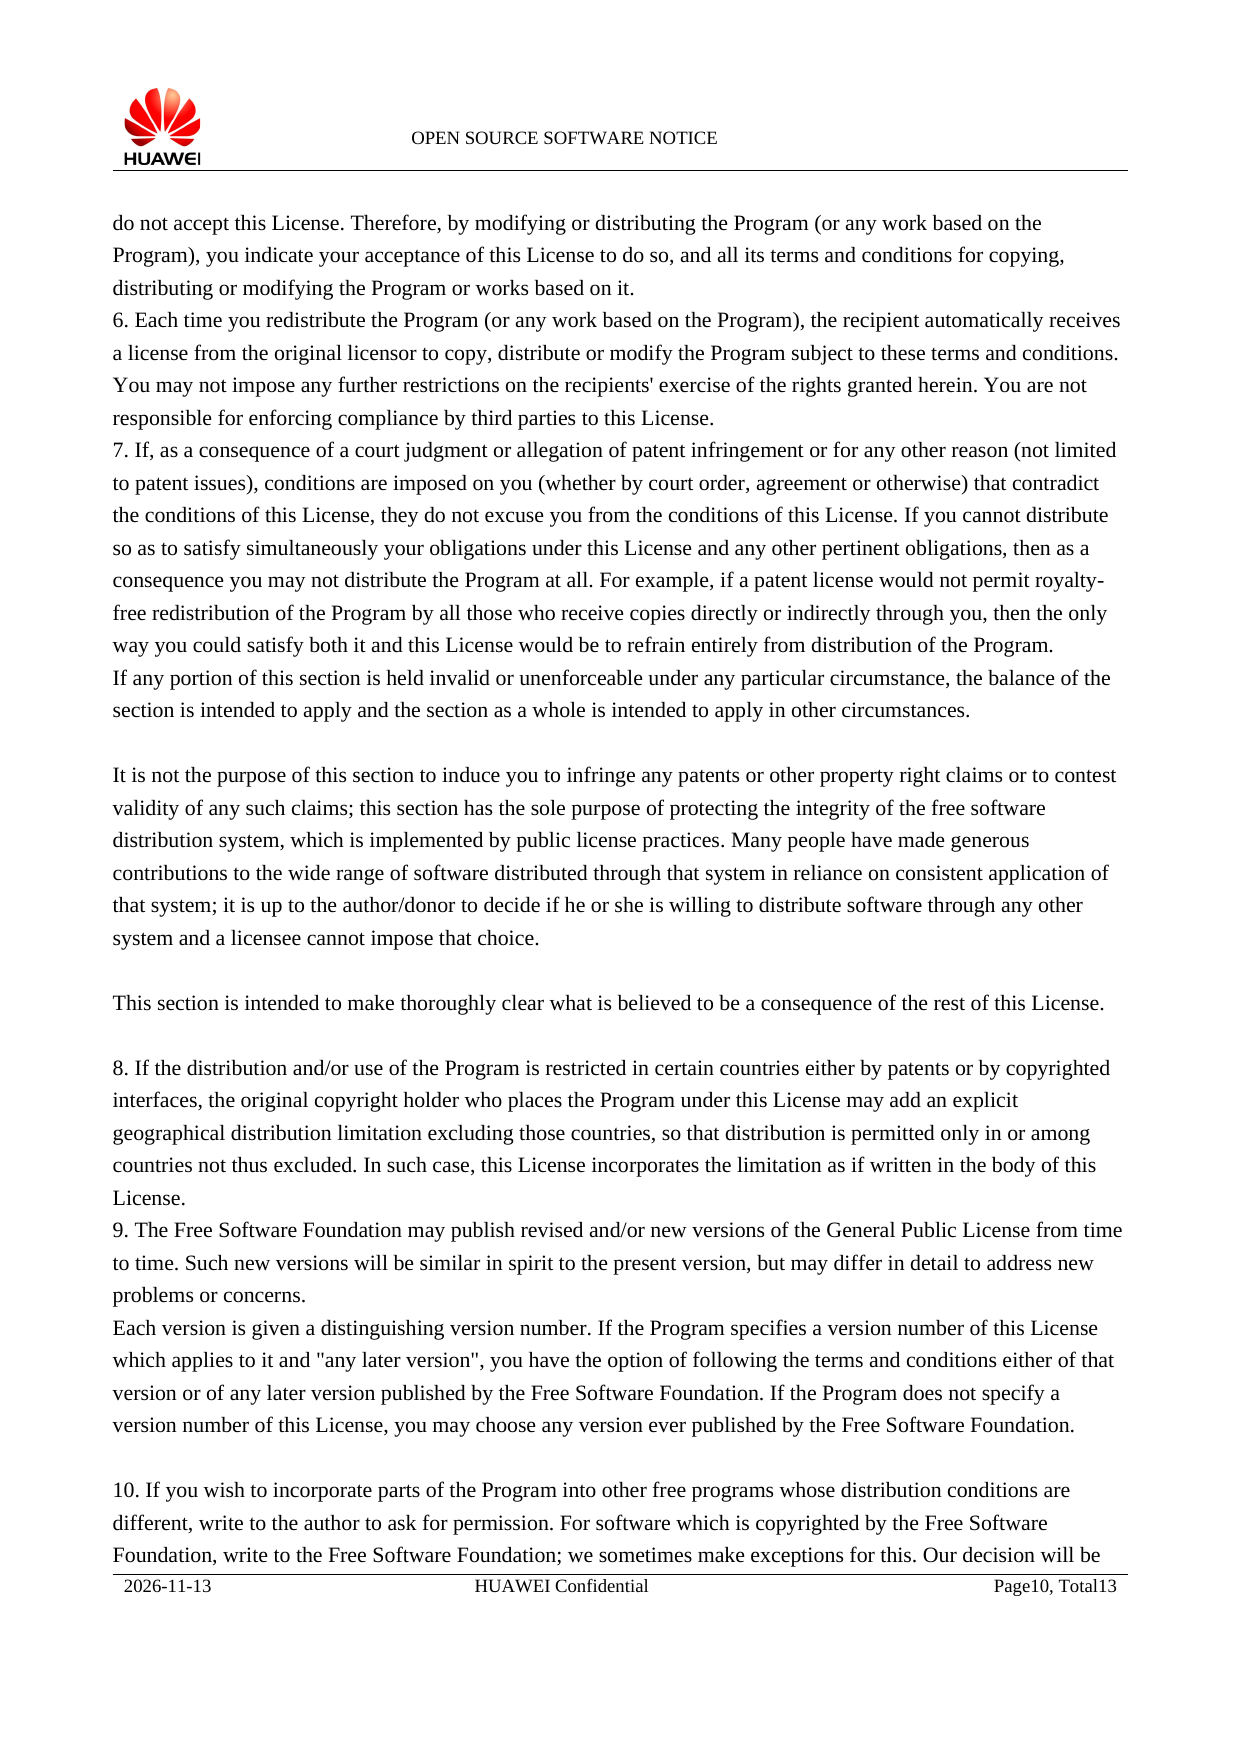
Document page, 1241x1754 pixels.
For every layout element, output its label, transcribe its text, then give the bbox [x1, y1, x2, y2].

picture [124, 88, 201, 165]
